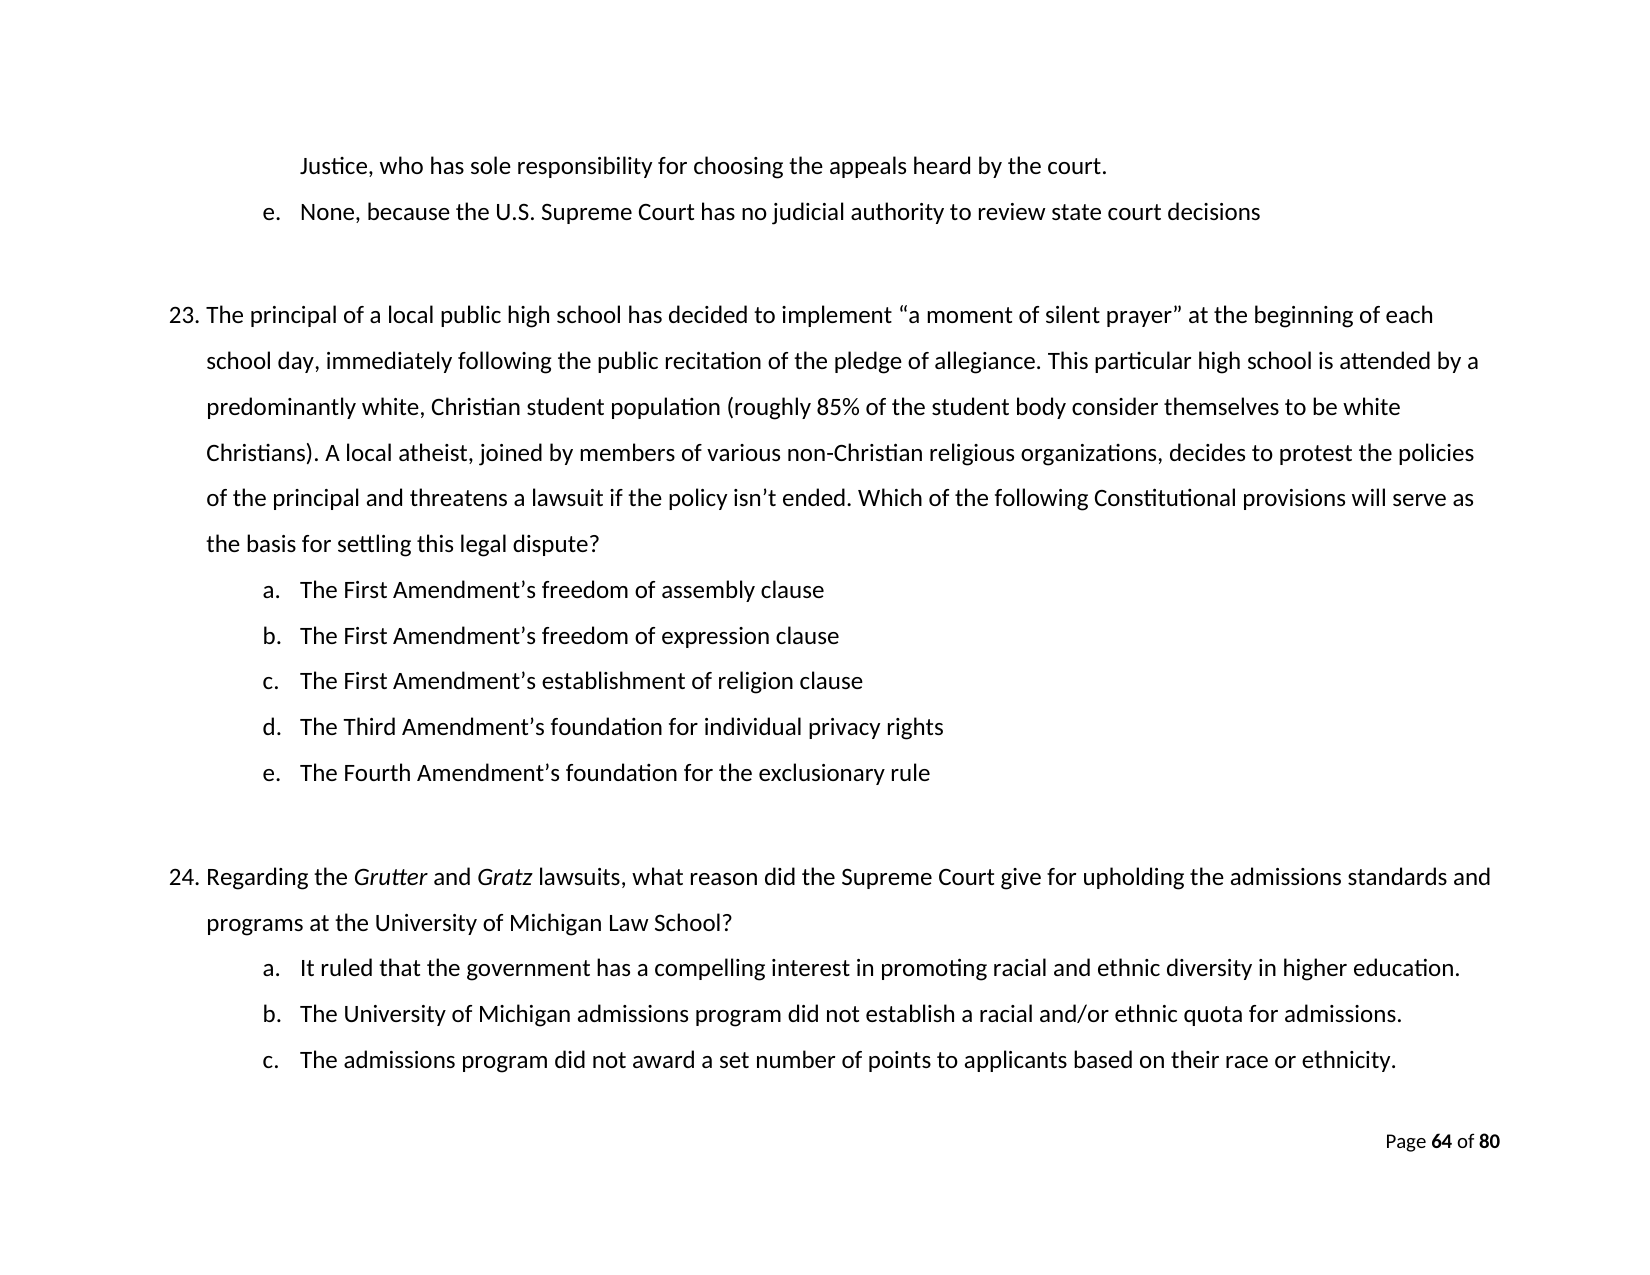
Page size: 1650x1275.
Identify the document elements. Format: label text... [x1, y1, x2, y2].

list Regarding the Grutter and Gratz lawsuits, what reason did the Supreme Court give for upholding the admissions standards and programs at the University of Michigan Law School? [169, 861, 1500, 937]
list The admissions program did not award a set number of points to applicants based on their race or ethnicity. [262, 1044, 1500, 1074]
list The University of Michigan admissions program did not establish a racial and/or ethnic quota for admissions. [262, 998, 1500, 1029]
list The principal of a local public high school has decided to implement “a moment of silent prayer” at the beginning of each school day, immediately following the public recitation of the pledge of allegiance. This particular high school is attended by a predominantly white, Christian student population (roughly 85% of the student body consider themselves to be white Christians). A local atheist, joined by members of various non-Christian religious organizations, decides to protest the policies of the principal and threatens a lawsuit if the policy isn’t ended. Which of the following Constitutional provisions will serve as the basis for settling this legal dispute? [169, 300, 1500, 559]
list None, because the U.S. Supreme Court has no judicial authority to review state court decisions [262, 196, 1500, 226]
list The Fourth Amendment’s foundation for the exclusionary rule [262, 757, 1500, 787]
list The First Amendment’s establishment of religion clause [262, 666, 1500, 696]
list The Third Amendment’s foundation for individual privacy rights [262, 711, 1500, 742]
list The First Amendment’s freedom of assembly clause [262, 574, 1500, 604]
list It ruled that the government has a compelling interest in promoting racial and ethnic diversity in higher education. [262, 952, 1500, 983]
list The First Amendment’s freedom of expression clause [262, 620, 1500, 650]
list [262, 150, 1500, 181]
